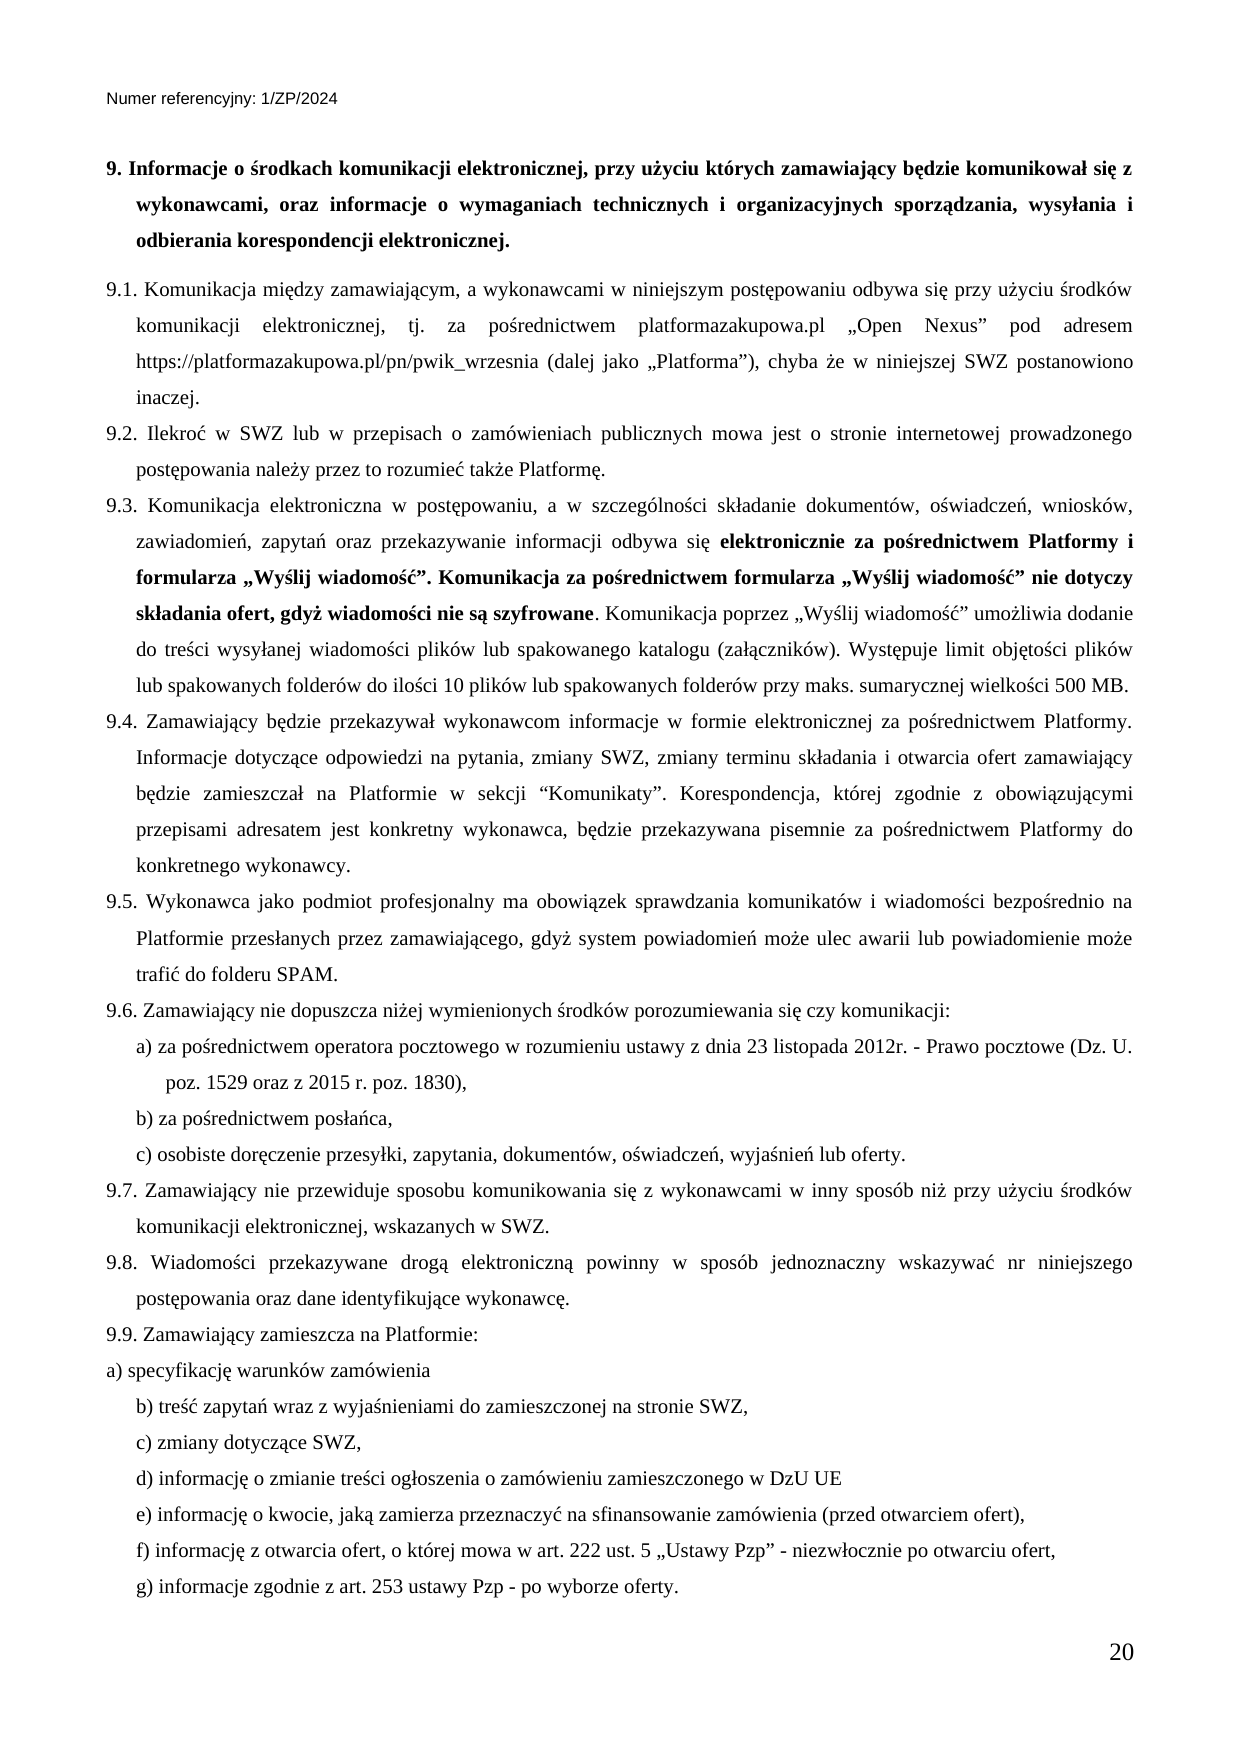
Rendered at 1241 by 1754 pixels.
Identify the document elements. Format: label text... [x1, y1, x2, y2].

text 9.7. Zamawiający nie przewiduje sposobu komunikowania się z wykonawcami w inny sposób niż przy użyciu środków komunikacji elektronicznej, wskazanych w SWZ. [106, 1178, 1134, 1238]
text d) informację o zmianie treści ogłoszenia o zamówieniu zamieszczonego w DzU UE [136, 1466, 1134, 1490]
text 9.2. Ilekroć w SWZ lub w przepisach o zamówieniach publicznych mowa jest o stronie internetowej prowadzonego postępowania należy przez to rozumieć także Platformę. [106, 421, 1134, 481]
text c) osobiste doręczenie przesyłki, zapytania, dokumentów, oświadczeń, wyjaśnień lub oferty. [136, 1142, 1134, 1166]
text 9.5. Wykonawca jako podmiot profesjonalny ma obowiązek sprawdzania komunikatów i wiadomości bezpośrednio na Platformie przesłanych przez zamawiającego, gdyż system powiadomień może ulec awarii lub powiadomienie może trafić do folderu SPAM. [106, 889, 1134, 986]
text g) informacje zgodnie z art. 253 ustawy Pzp - po wyborze oferty. [136, 1574, 1134, 1598]
text f) informację z otwarcia ofert, o której mowa w art. 222 ust. 5 „Ustawy Pzp” - niezwłocznie po otwarciu ofert, [136, 1538, 1134, 1562]
text e) informację o kwocie, jaką zamierza przeznaczyć na sfinansowanie zamówienia (przed otwarciem ofert), [136, 1502, 1134, 1526]
text 9.9. Zamawiający zamieszcza na Platformie: [106, 1322, 1134, 1346]
text 9.8. Wiadomości przekazywane drogą elektroniczną powinny w sposób jednoznaczny wskazywać nr niniejszego postępowania oraz dane identyfikujące wykonawcę. [106, 1250, 1134, 1310]
text b) treść zapytań wraz z wyjaśnieniami do zamieszczonej na stronie SWZ, [136, 1394, 1134, 1418]
text 9.4. Zamawiający będzie przekazywał wykonawcom informacje w formie elektronicznej za pośrednictwem Platformy. Informacje dotyczące odpowiedzi na pytania, zmiany SWZ, zmiany terminu składania i otwarcia ofert zamawiający będzie zamieszczał na Platformie w sekcji “Komunikaty”. Korespondencja, której zgodnie z obowiązującymi przepisami adresatem jest konkretny wykonawca, będzie przekazywana pisemnie za pośrednictwem Platformy do konkretnego wykonawcy. [106, 709, 1134, 877]
text a) specyfikację warunków zamówienia [106, 1358, 1134, 1382]
text 9.3. Komunikacja elektroniczna w postępowaniu, a w szczególności składanie dokumentów, oświadczeń, wniosków, zawiadomień, zapytań oraz przekazywanie informacji odbywa się elektronicznie za pośrednictwem Platformy i formularza „Wyślij wiadomość”. Komunikacja za pośrednictwem formularza „Wyślij wiadomość” nie dotyczy składania ofert, gdyż wiadomości nie są szyfrowane. Komunikacja poprzez „Wyślij wiadomość” umożliwia dodanie do treści wysyłanej wiadomości plików lub spakowanego katalogu (załączników). Występuje limit objętości plików lub spakowanych folderów do ilości 10 plików lub spakowanych folderów przy maks. sumarycznej wielkości 500 MB. [106, 493, 1134, 697]
text 9.1. Komunikacja między zamawiającym, a wykonawcami w niniejszym postępowaniu odbywa się przy użyciu środków komunikacji elektronicznej, tj. za pośrednictwem platformazakupowa.pl „Open Nexus” pod adresem https://platformazakupowa.pl/pn/pwik_wrzesnia (dalej jako „Platforma”), chyba że w niniejszej SWZ postanowiono inaczej. [106, 277, 1134, 409]
text 9.6. Zamawiający nie dopuszcza niżej wymienionych środków porozumiewania się czy komunikacji: [106, 997, 1134, 1022]
text c) zmiany dotyczące SWZ, [136, 1430, 1134, 1454]
subtitle 9. Informacje o środkach komunikacji elektronicznej, przy użyciu których zamawiający będzie komunikował się z wykonawcami, oraz informacje o wymaganiach technicznych i organizacyjnych sporządzania, wysyłania i odbierania korespondencji elektronicznej. [106, 156, 1134, 252]
text a) za pośrednictwem operatora pocztowego w rozumieniu ustawy z dnia 23 listopada 2012r. - Prawo pocztowe (Dz. U. poz. 1529 oraz z 2015 r. poz. 1830), [136, 1033, 1134, 1094]
text b) za pośrednictwem posłańca, [136, 1106, 1134, 1130]
